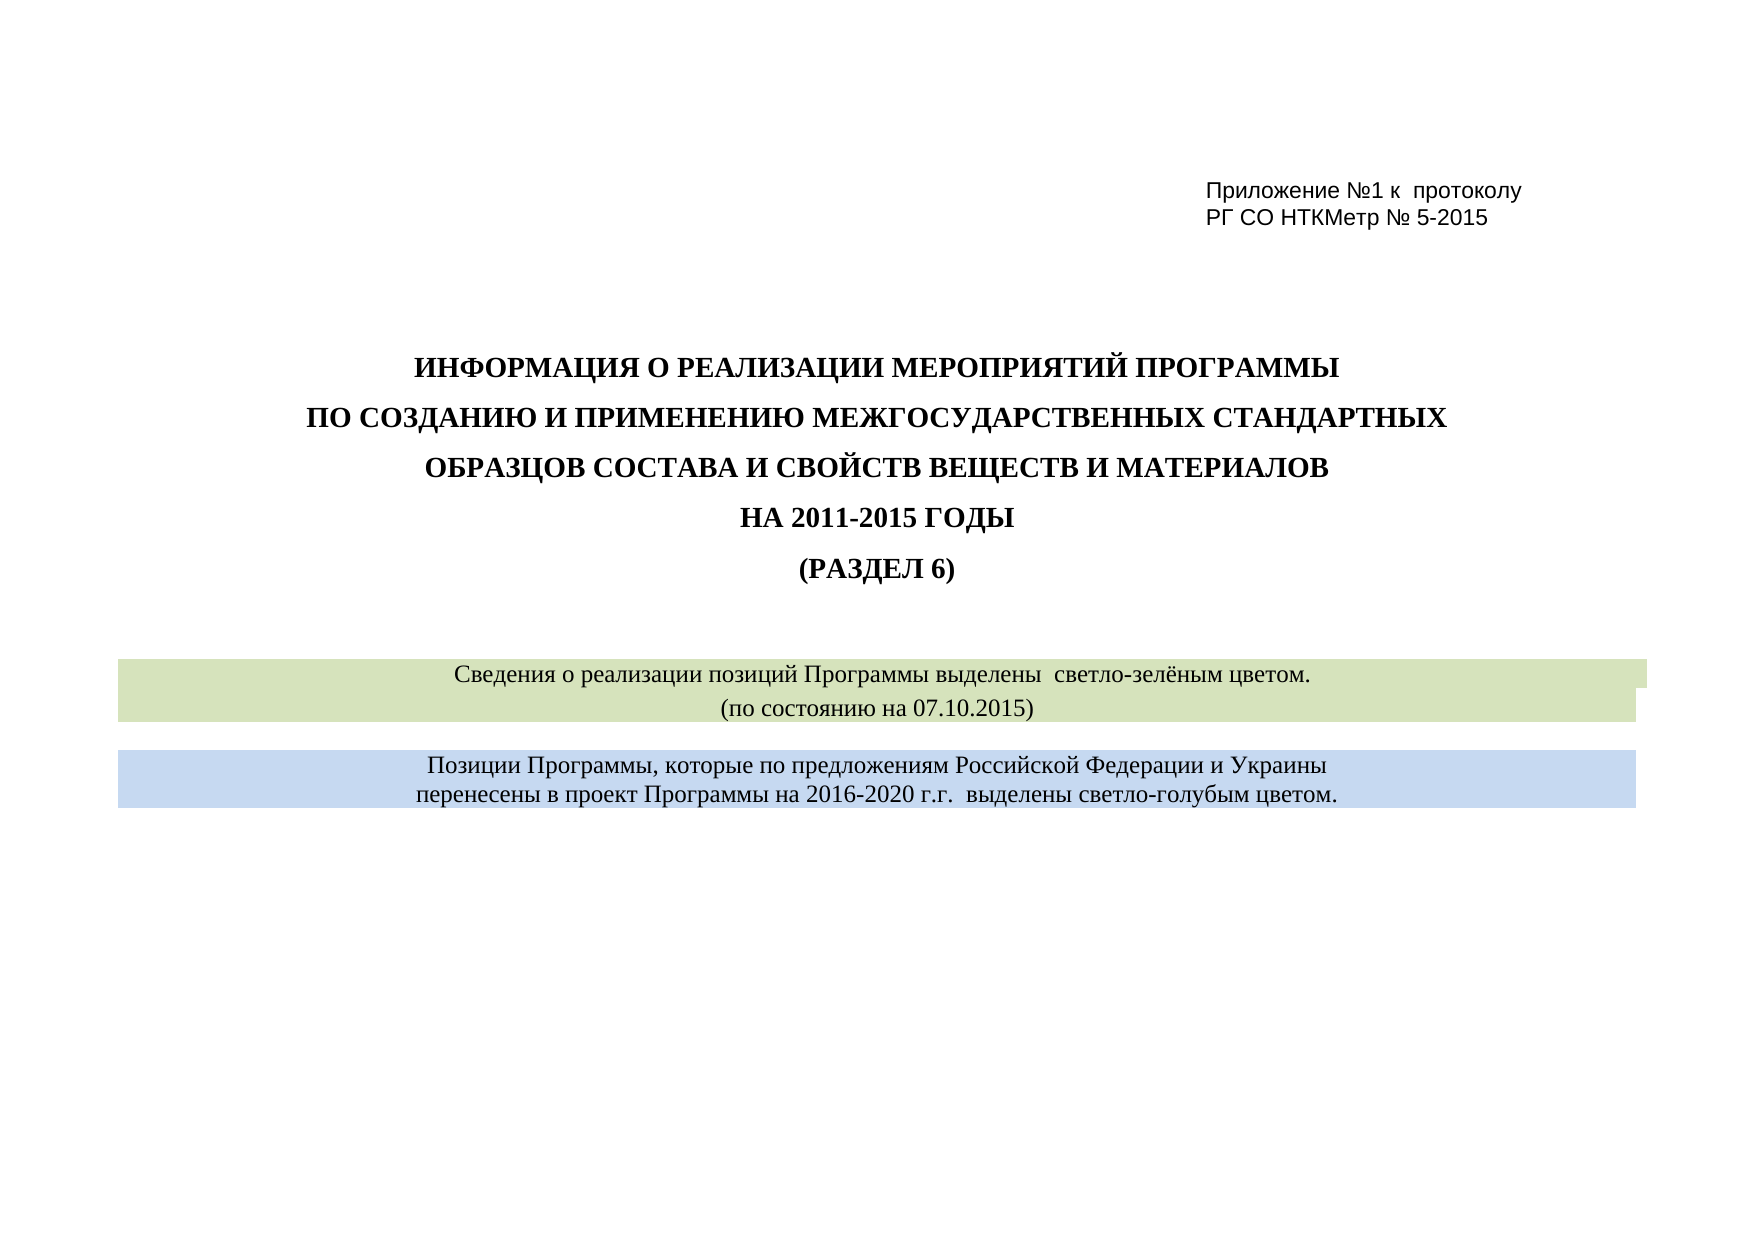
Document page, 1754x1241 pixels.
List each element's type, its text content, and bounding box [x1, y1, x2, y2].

subtitle ПО СОЗДАНИЮ И ПРИМЕНЕНИЮ МЕЖГОСУДАРСТВЕННЫХ СТАНДАРТНЫХ [118, 400, 1636, 433]
subtitle НА 2011-2015 ГОДЫ [118, 501, 1636, 534]
text перенесены в проект Программы на 2016-2020 г.г. выделены светло-голубым цветом. [118, 779, 1636, 808]
text (РАЗДЕЛ 6) [118, 551, 1636, 584]
text (по состоянию на 07.10.2015) [118, 693, 1636, 722]
subtitle ИНФОРМАЦИЯ о реализации мероприятий ПРОГРАММы [118, 350, 1636, 383]
text Приложение №1 к протоколу [118, 177, 1636, 203]
text РГ СО НТКМетр № 5-2015 [118, 203, 1636, 230]
text Сведения о реализации позиций Программы выделены светло-зелёным цветом. [118, 659, 1647, 688]
text Позиции Программы, которые по предложениям Российской Федерации и Украины [118, 750, 1636, 779]
text ОБРАЗЦОВ СОСТАВА И СВОЙСТВ ВЕЩЕСТВ И МАТЕРИАЛОВ [118, 450, 1636, 484]
